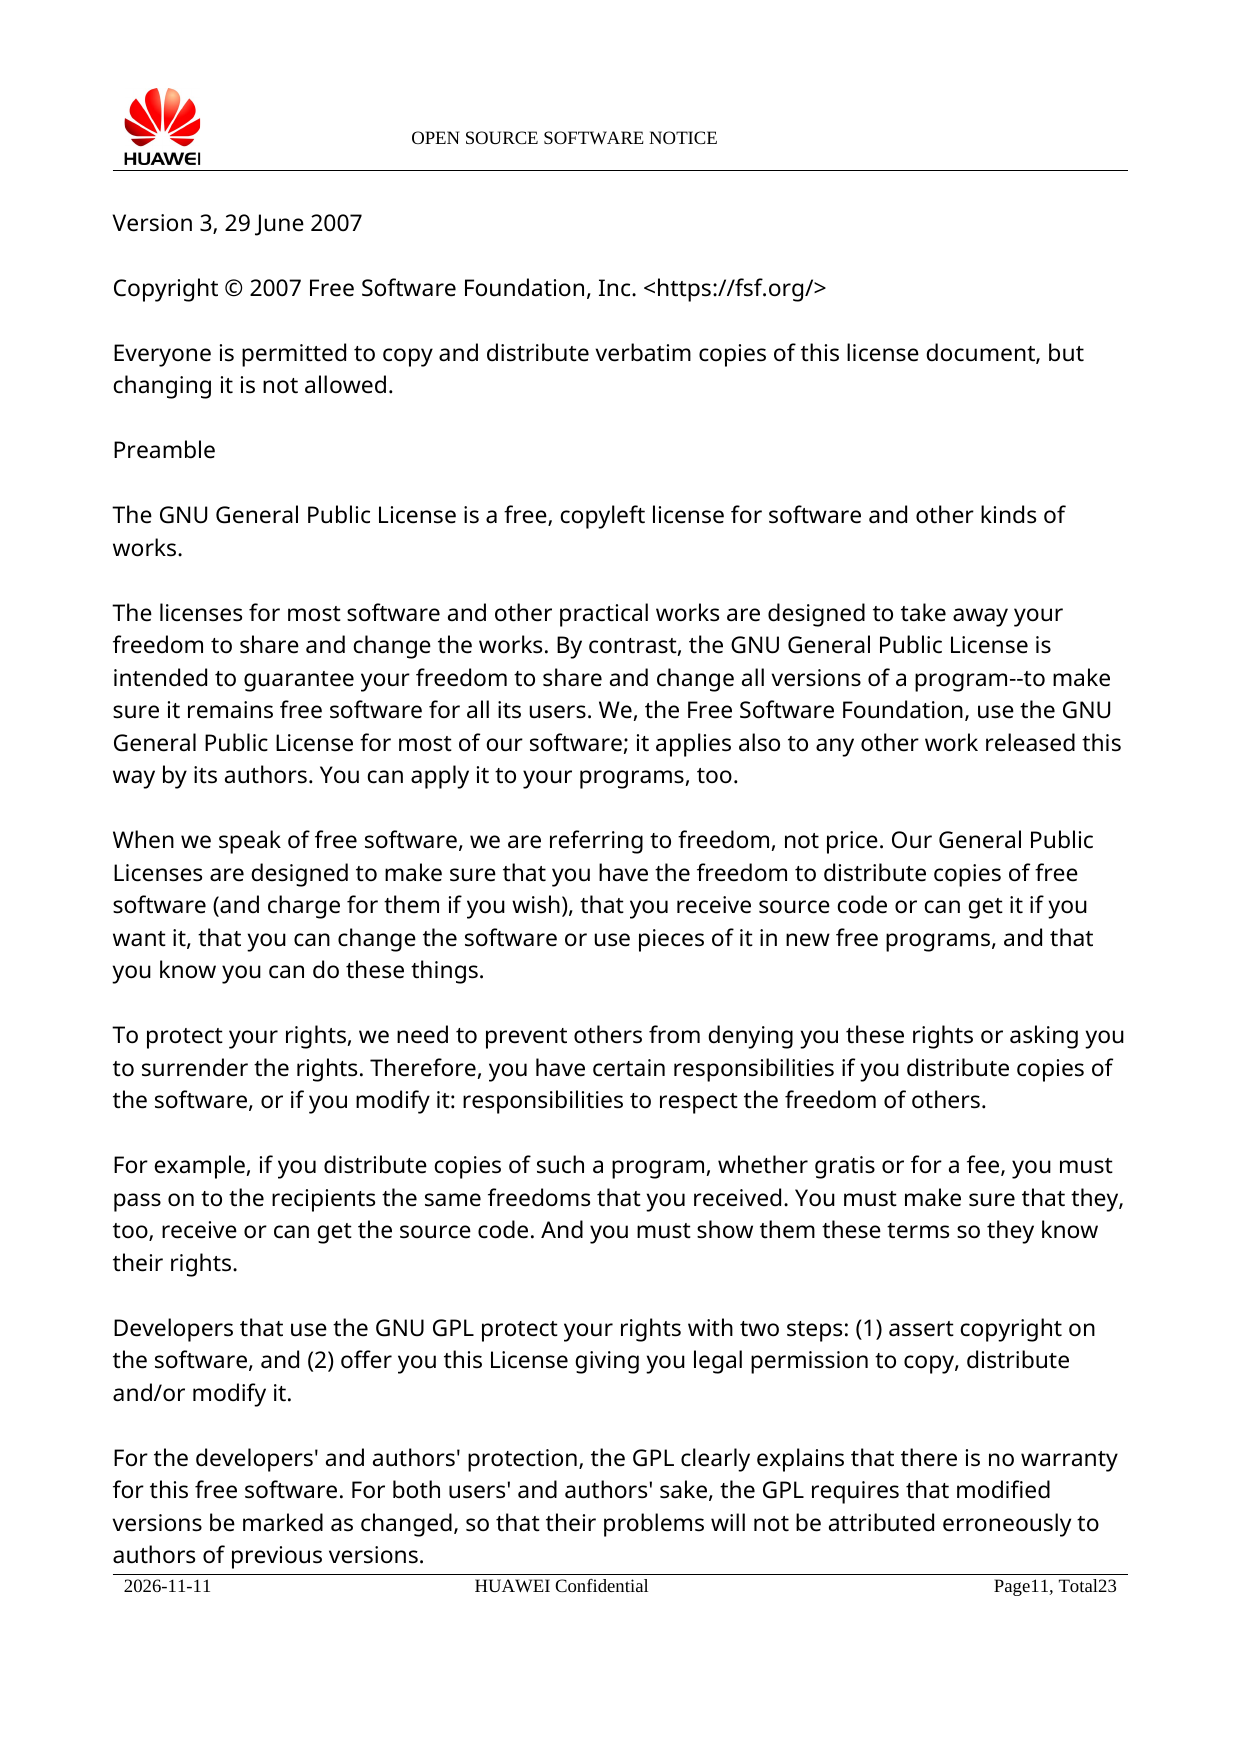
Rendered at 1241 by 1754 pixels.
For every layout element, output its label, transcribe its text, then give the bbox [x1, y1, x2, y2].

text Everyone is permitted to copy and distribute verbatim copies of this license document, but changing it is not allowed. [112, 336, 1128, 401]
text For example, if you distribute copies of such a program, whether gratis or for a fee, you must pass on to the recipients the same freedoms that you received. You must make sure that they, too, receive or can get the source code. And you must show them these terms so they know their rights. [112, 1149, 1128, 1279]
text Version 3, 29 June 2007 [112, 206, 1128, 239]
text Preamble [112, 434, 1128, 466]
text Copyright © 2007 Free Software Foundation, Inc. <https://fsf.org/> [112, 271, 1128, 304]
text To protect your rights, we need to prevent others from denying you these rights or asking you to surrender the rights. Therefore, you have certain responsibilities if you distribute copies of the software, or if you modify it: responsibilities to respect the freedom of others. [112, 1019, 1128, 1116]
text The GNU General Public License is a free, copyleft license for software and other kinds of works. [112, 499, 1128, 564]
picture [124, 88, 201, 165]
text The licenses for most software and other practical works are designed to take away your freedom to share and change the works. By contrast, the GNU General Public License is intended to guarantee your freedom to share and change all versions of a program--to make sure it remains free software for all its users. We, the Free Software Foundation, use the GNU General Public License for most of our software; it applies also to any other work released this way by its authors. You can apply it to your programs, too. [112, 596, 1128, 791]
text For the developers' and authors' protection, the GPL clearly explains that there is no warranty for this free software. For both users' and authors' sake, the GPL requires that modified versions be marked as changed, so that their problems will not be attributed erroneously to authors of previous versions. [112, 1441, 1128, 1571]
text When we speak of free software, we are referring to freedom, not price. Our General Public Licenses are designed to make sure that you have the freedom to distribute copies of free software (and charge for them if you wish), that you receive source code or can get it if you want it, that you can change the software or use pieces of it in new free programs, and that you know you can do these things. [112, 824, 1128, 986]
text Developers that use the GNU GPL protect your rights with two steps: (1) assert copyright on the software, and (2) offer you this License giving you legal permission to copy, distribute and/or modify it. [112, 1311, 1128, 1409]
